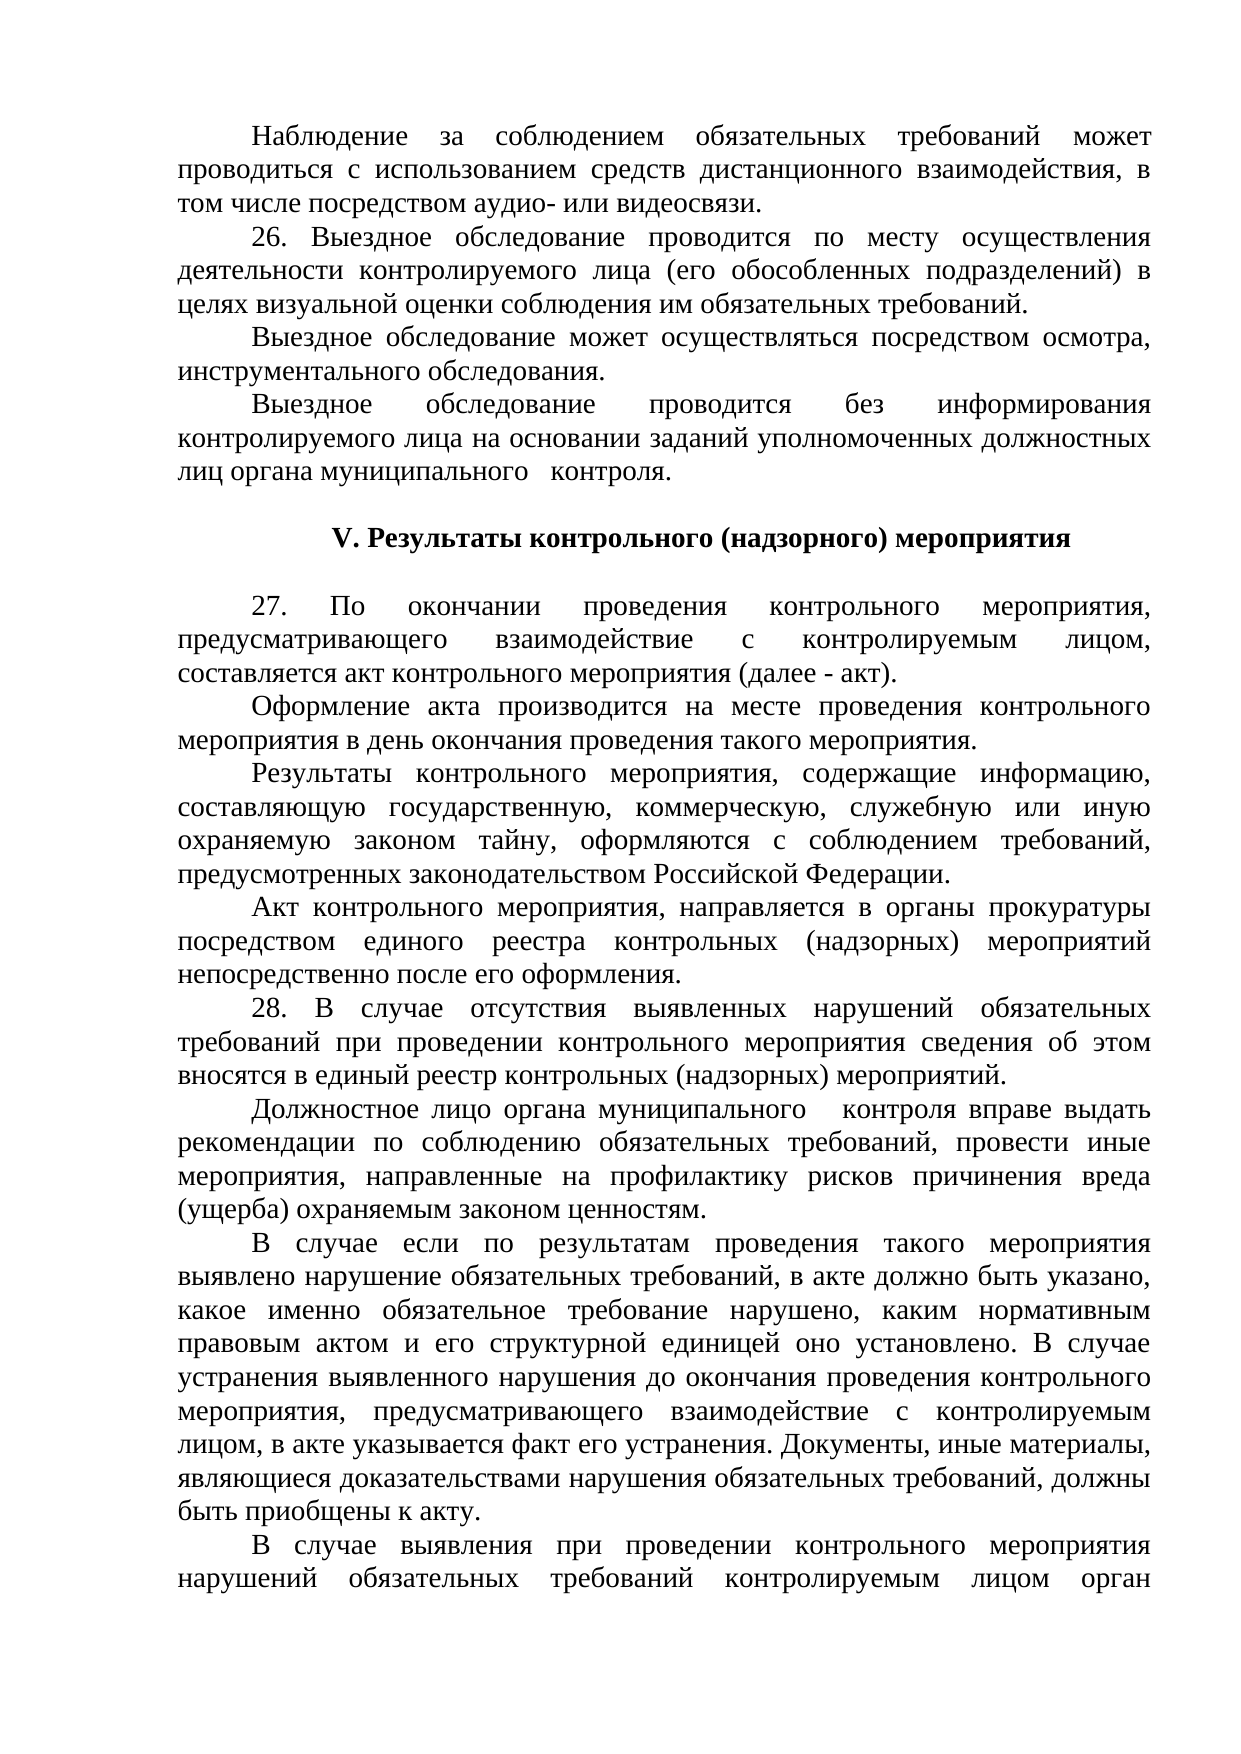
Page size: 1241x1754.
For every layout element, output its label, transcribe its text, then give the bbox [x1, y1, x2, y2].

text Результаты контрольного мероприятия, содержащие информацию, составляющую государственную, коммерческую, служебную или иную охраняемую законом тайну, оформляются с соблюдением требований, предусмотренных законодательством Российской Федерации. [177, 755, 1152, 889]
text 28. В случае отсутствия выявленных нарушений обязательных требований при проведении контрольного мероприятия сведения об этом вносятся в единый реестр контрольных (надзорных) мероприятий. [177, 990, 1152, 1091]
text Акт контрольного мероприятия, направляется в органы прокуратуры посредством единого реестра контрольных (надзорных) мероприятий непосредственно после его оформления. [177, 889, 1152, 990]
text Выездное обследование может осуществляться посредством осмотра, инструментального обследования. [177, 319, 1152, 386]
text 26. Выездное обследование проводится по месту осуществления деятельности контролируемого лица (его обособленных подразделений) в целях визуальной оценки соблюдения им обязательных требований. [177, 219, 1152, 319]
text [177, 1527, 1152, 1594]
text Наблюдение за соблюдением обязательных требований может проводиться с использованием средств дистанционного взаимодействия, в том числе посредством аудио- или видеосвязи. [177, 118, 1152, 219]
text Оформление акта производится на месте проведения контрольного мероприятия в день окончания проведения такого мероприятия. [177, 688, 1152, 755]
text 27. По окончании проведения контрольного мероприятия, предусматривающего взаимодействие с контролируемым лицом, составляется акт контрольного мероприятия (далее - акт). [177, 588, 1152, 688]
text Выездное обследование проводится без информирования контролируемого лица на основании заданий уполномоченных должностных лиц органа муниципального контроля. [177, 386, 1152, 487]
text В случае если по результатам проведения такого мероприятия выявлено нарушение обязательных требований, в акте должно быть указано, какое именно обязательное требование нарушено, каким нормативным правовым актом и его структурной единицей оно установлено. В случае устранения выявленного нарушения до окончания проведения контрольного мероприятия, предусматривающего взаимодействие с контролируемым лицом, в акте указывается факт его устранения. Документы, иные материалы, являющиеся доказательствами нарушения обязательных требований, должны быть приобщены к акту. [177, 1225, 1152, 1527]
text Должностное лицо органа муниципального контроля вправе выдать рекомендации по соблюдению обязательных требований, провести иные мероприятия, направленные на профилактику рисков причинения вреда (ущерба) охраняемым законом ценностям. [177, 1091, 1152, 1225]
text V. Результаты контрольного (надзорного) мероприятия [177, 521, 1152, 554]
